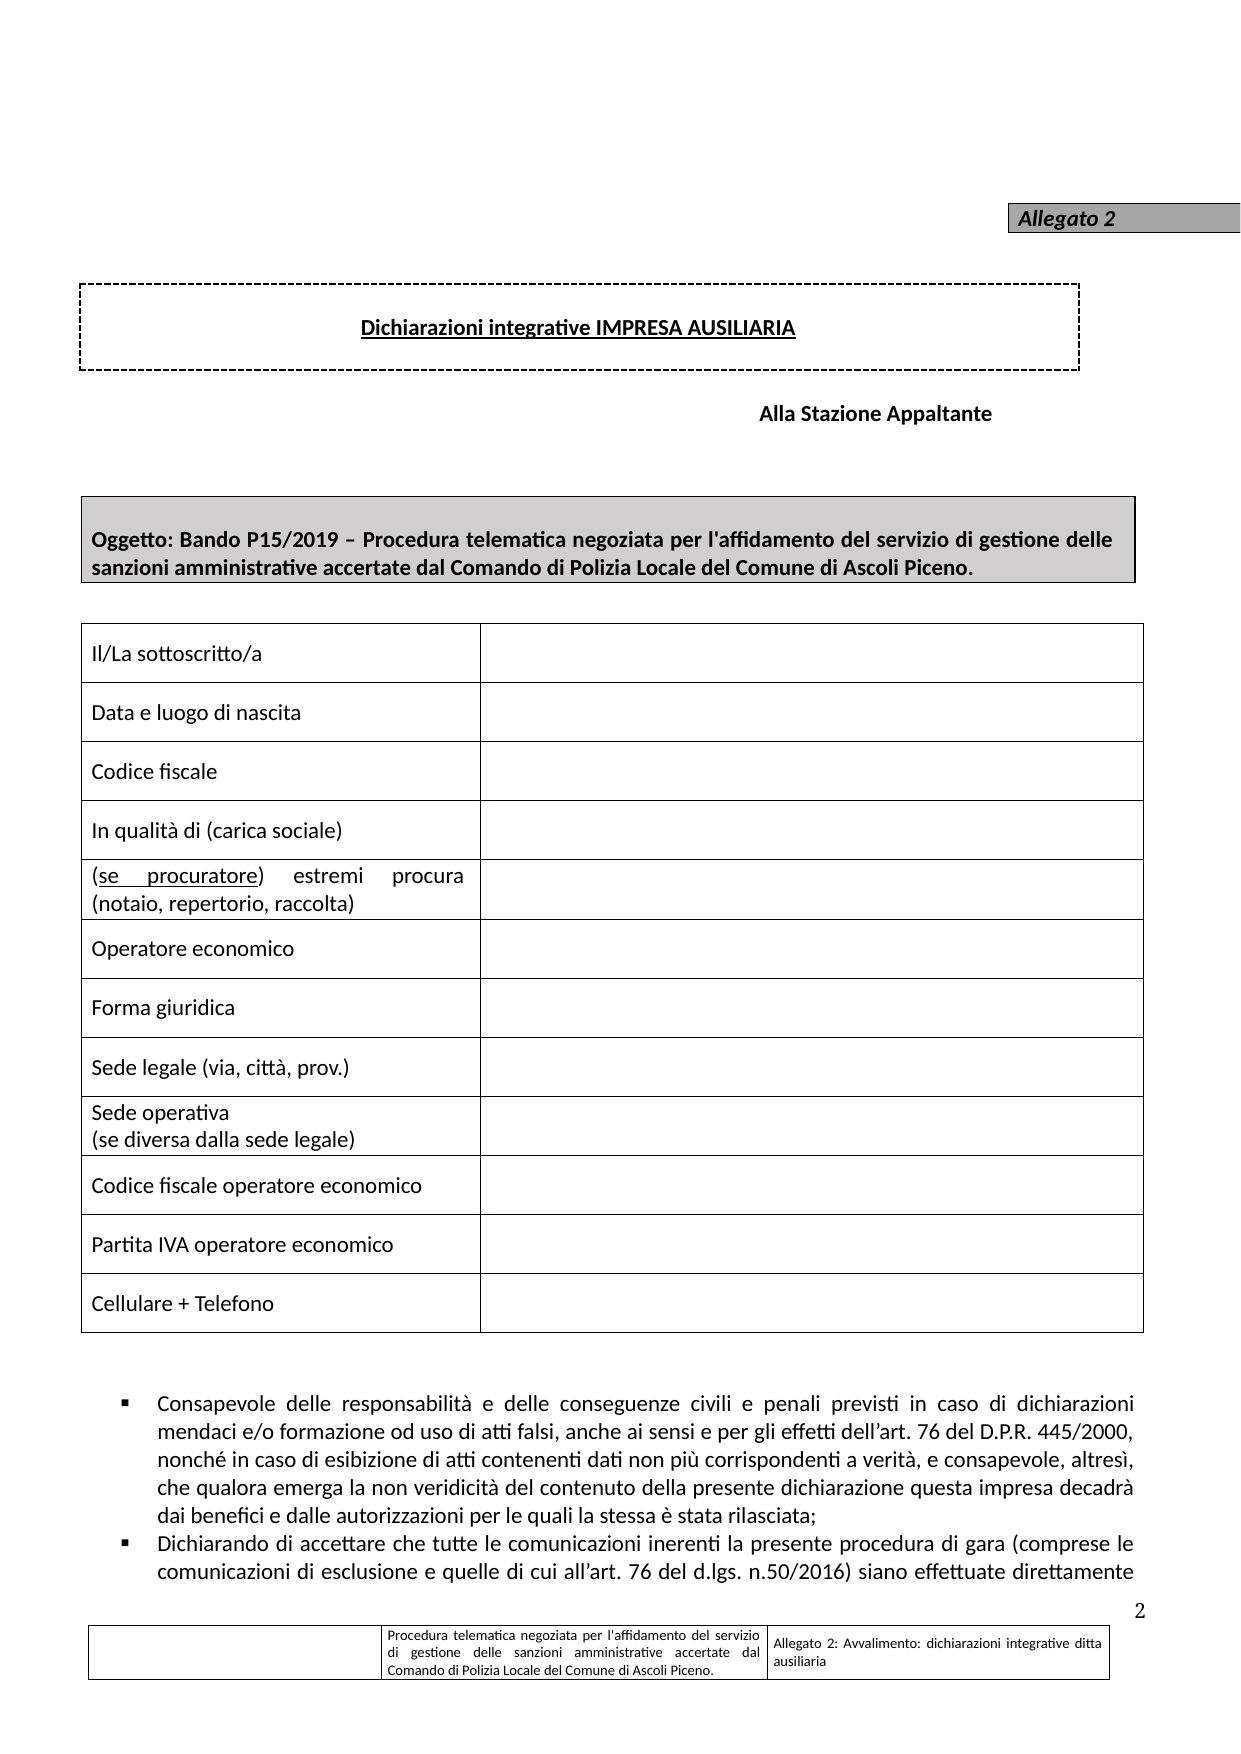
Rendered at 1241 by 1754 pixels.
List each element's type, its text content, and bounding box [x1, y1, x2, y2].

table_header Dichiarazioni integrative IMPRESA AUSILIARIA [80, 283, 1079, 369]
table_cell [481, 1274, 1143, 1332]
table_cell [481, 1038, 1143, 1096]
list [119, 1529, 1136, 1585]
table_header [481, 624, 1143, 682]
table_cell [481, 801, 1143, 859]
table_cell [481, 920, 1143, 977]
table_cell [481, 1097, 1143, 1155]
table_header Allegato 2 [1009, 204, 1240, 232]
table_cell Sede legale (via, città, prov.) [82, 1038, 480, 1096]
table_cell Data e luogo di nascita [82, 683, 480, 741]
table_cell In qualità di (carica sociale) [82, 801, 480, 859]
table_cell [481, 860, 1143, 918]
table_cell Cellulare + Telefono [82, 1274, 480, 1332]
table_cell [481, 742, 1143, 800]
table_cell [481, 683, 1143, 741]
table_cell Partita IVA operatore economico [82, 1215, 480, 1273]
table_cell Codice fiscale [82, 742, 480, 800]
text Alla Stazione Appaltante [759, 399, 1146, 427]
table_cell [481, 979, 1143, 1037]
table_cell Forma giuridica [82, 979, 480, 1037]
table_cell (se procuratore) estremi procura (notaio, repertorio, raccolta) [82, 860, 480, 918]
table_header Oggetto: Bando P15/2019 – Procedura telematica negoziata per l'affidamento del servizio di gestione delle sanzioni amministrative accertate dal Comando di Polizia Locale del Comune di Ascoli Piceno. [82, 497, 1134, 582]
table_cell [481, 1215, 1143, 1273]
table_cell Operatore economico [82, 920, 480, 977]
table_cell Sede operativa (se diversa dalla sede legale) [82, 1097, 480, 1155]
table_cell Codice fiscale operatore economico [82, 1156, 480, 1214]
table_header Il/La sottoscritto/a [82, 624, 480, 682]
list Consapevole delle responsabilità e delle conseguenze civili e penali previsti in caso di dichiarazioni mendaci e/o formazione od uso di atti falsi, anche ai sensi e per gli effetti dell’art. 76 del D.P.R. 445/2000, nonché in caso di esibizione di atti contenenti dati non più corrispondenti a verità, e consapevole, altresì, che qualora emerga la non veridicità del contenuto della presente dichiarazione questa impresa decadrà dai benefici e dalle autorizzazioni per le quali la stessa è stata rilasciata; [119, 1389, 1136, 1529]
table_cell [481, 1156, 1143, 1214]
